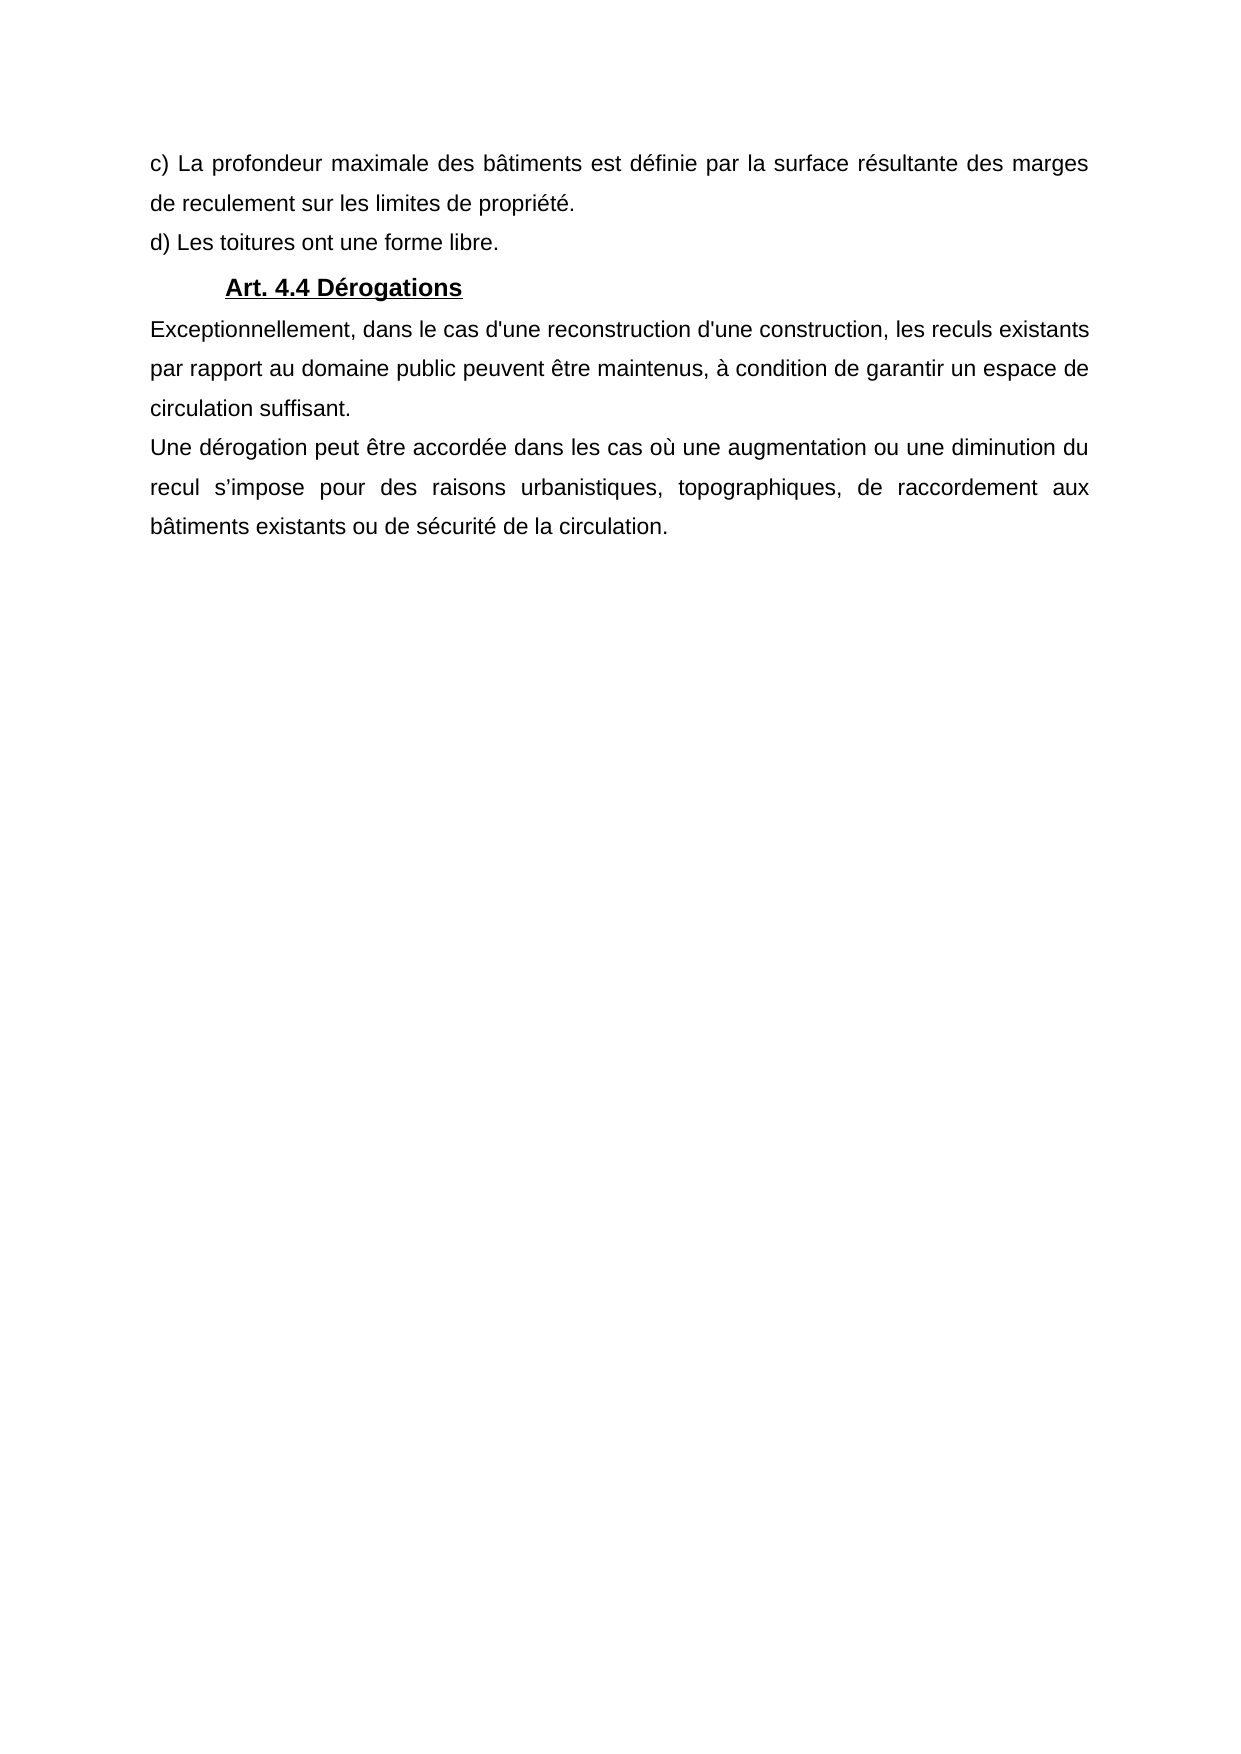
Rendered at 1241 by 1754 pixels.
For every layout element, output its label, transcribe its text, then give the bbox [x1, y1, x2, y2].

text Exceptionnellement, dans le cas d'une reconstruction d'une construction, les reculs existants par rapport au domaine public peuvent être maintenus, à condition de garantir un espace de circulation suffisant. [150, 316, 1090, 421]
text Une dérogation peut être accordée dans les cas où une augmentation ou une diminution du recul s’impose pour des raisons urbanistiques, topographiques, de raccordement aux bâtiments existants ou de sécurité de la circulation. [150, 434, 1090, 539]
text d) Les toitures ont une forme libre. [150, 229, 1090, 255]
text c) La profondeur maximale des bâtiments est définie par la surface résultante des marges de reculement sur les limites de propriété. [150, 150, 1090, 216]
subtitle Art. 4.4 Dérogations [225, 273, 1090, 301]
